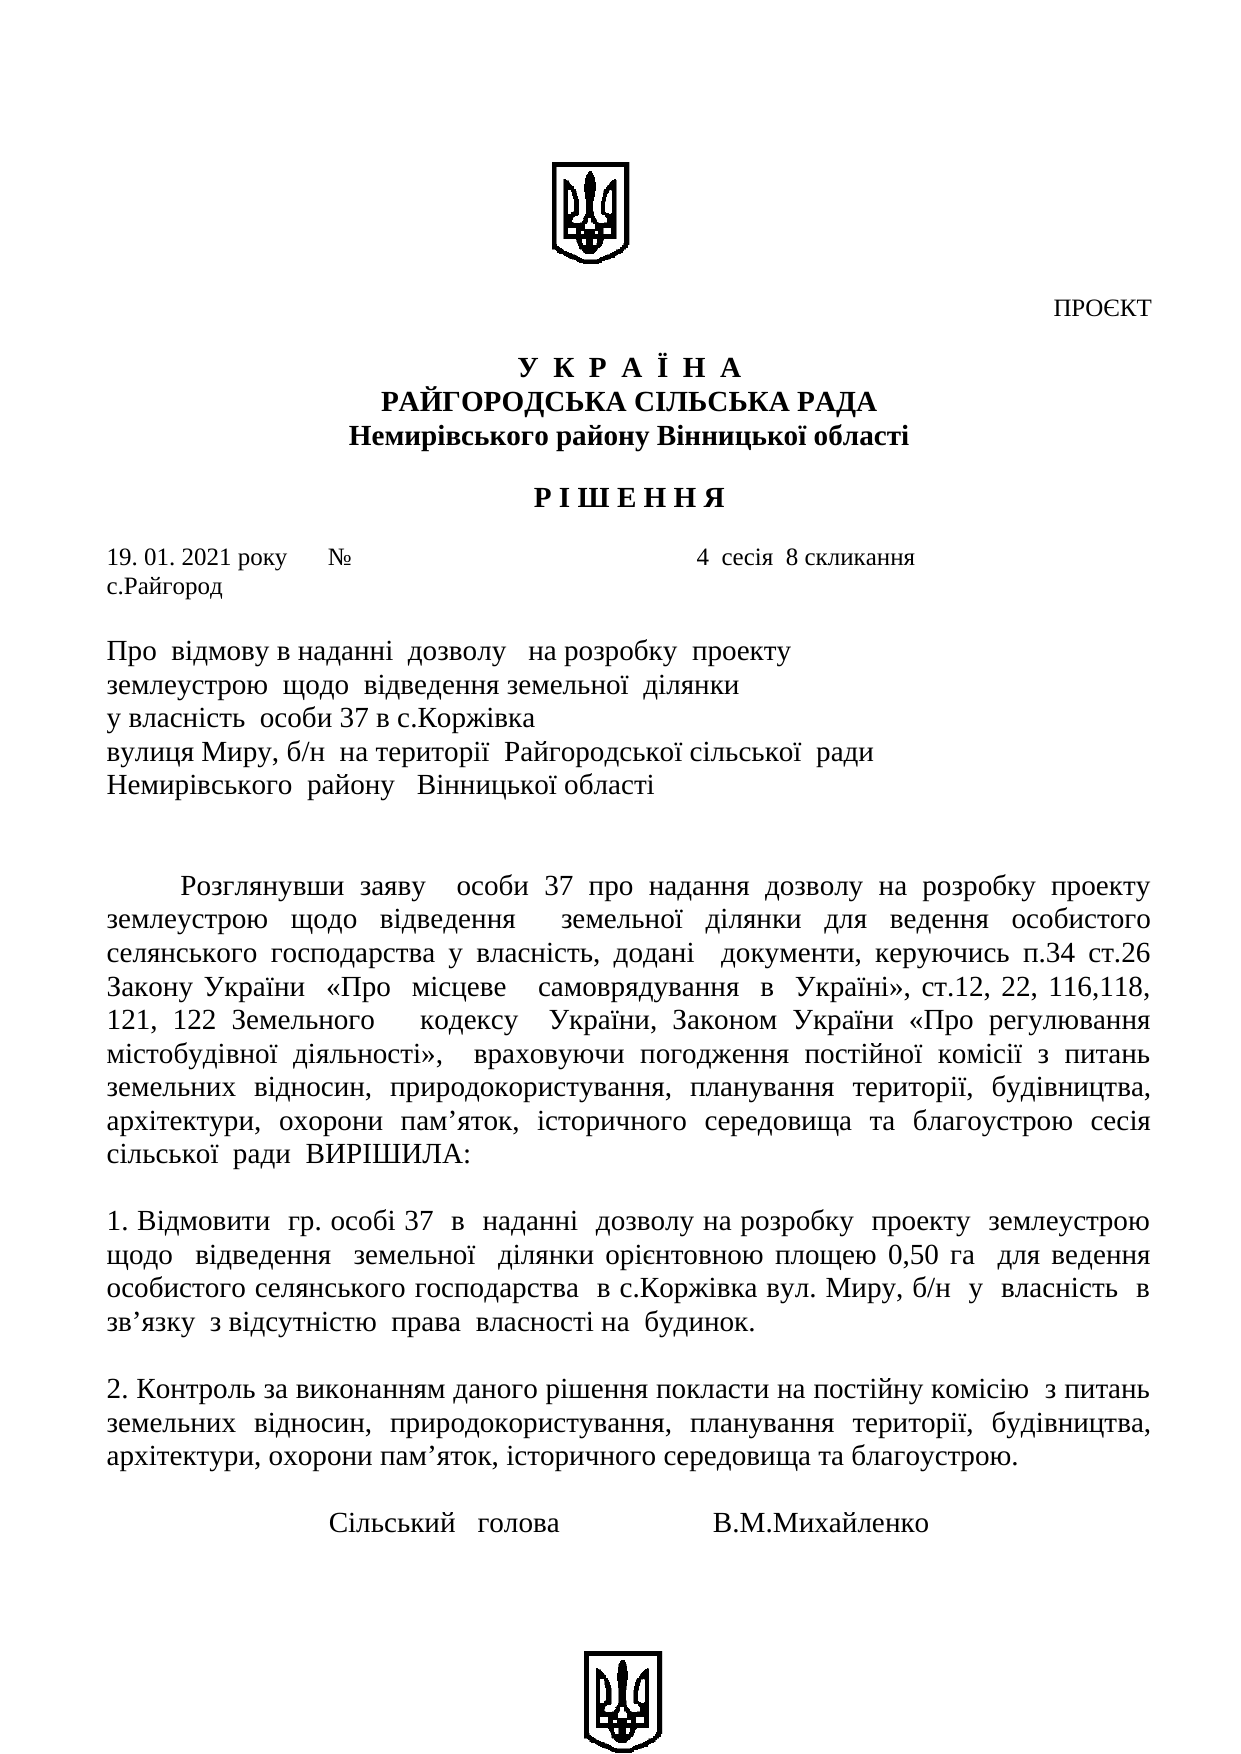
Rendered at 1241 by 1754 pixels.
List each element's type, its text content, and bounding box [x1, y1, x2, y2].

text 19. 01. 2021 року № 4 сесія 8 скликання [106, 542, 1152, 571]
text Сільський голова В.М.Михайленко [106, 1505, 1152, 1539]
text Р І Ш Е Н Н Я [106, 480, 1152, 513]
text вулиця Миру, б/н на території Райгородської сільської ради [106, 734, 1152, 767]
text Немирівського району Вінницької області [106, 767, 1152, 801]
subtitle РАЙГОРОДСЬКА СІЛЬСЬКА РАДА [106, 384, 1152, 418]
list 2. Контроль за виконанням даного рішення покласти на постійну комісію з питань земельних відносин, природокористування, планування території, будівництва, архітектури, охорони пам’яток, історичного середовища та благоустрою. [106, 1371, 1152, 1472]
title У К Р А Ї Н А [106, 351, 1152, 384]
text Про відмову в наданні дозволу на розробку проекту [106, 633, 1152, 667]
text ПРОЄКТ [106, 293, 1152, 322]
text Немирівського району Вінницької області [106, 418, 1152, 451]
text 1. Відмовити гр. особі 37 в наданні дозволу на розробку проекту землеустрою щодо відведення земельної ділянки орієнтовною площею 0,50 га для ведення особистого селянського господарства в с.Коржівка вул. Миру, б/н у власність в зв’язку з відсутністю права власності на будинок. [106, 1203, 1152, 1338]
text у власність особи 37 в с.Коржівка [106, 700, 1152, 734]
picture [582, 1648, 663, 1754]
list Розглянувши заяву особи 37 про надання дозволу на розробку проекту землеустрою щодо відведення земельної ділянки для ведення особистого селянського господарства у власність, додані документи, керуючись п.34 ст.26 Закону України «Про місцеве самоврядування в Україні», ст.12, 22, 116,118, 121, 122 Земельного кодексу України, Законом України «Про регулювання містобудівної діяльності», враховуючи погодження постійної комісії з питань земельних відносин, природокористування, планування території, будівництва, архітектури, охорони пам’яток, історичного середовища та благоустрою сесія сільської ради ВИРІШИЛА: [106, 868, 1152, 1170]
picture [550, 159, 630, 265]
text землеустрою щодо відведення земельної ділянки [106, 667, 1152, 700]
text с.Райгород [106, 571, 1152, 600]
